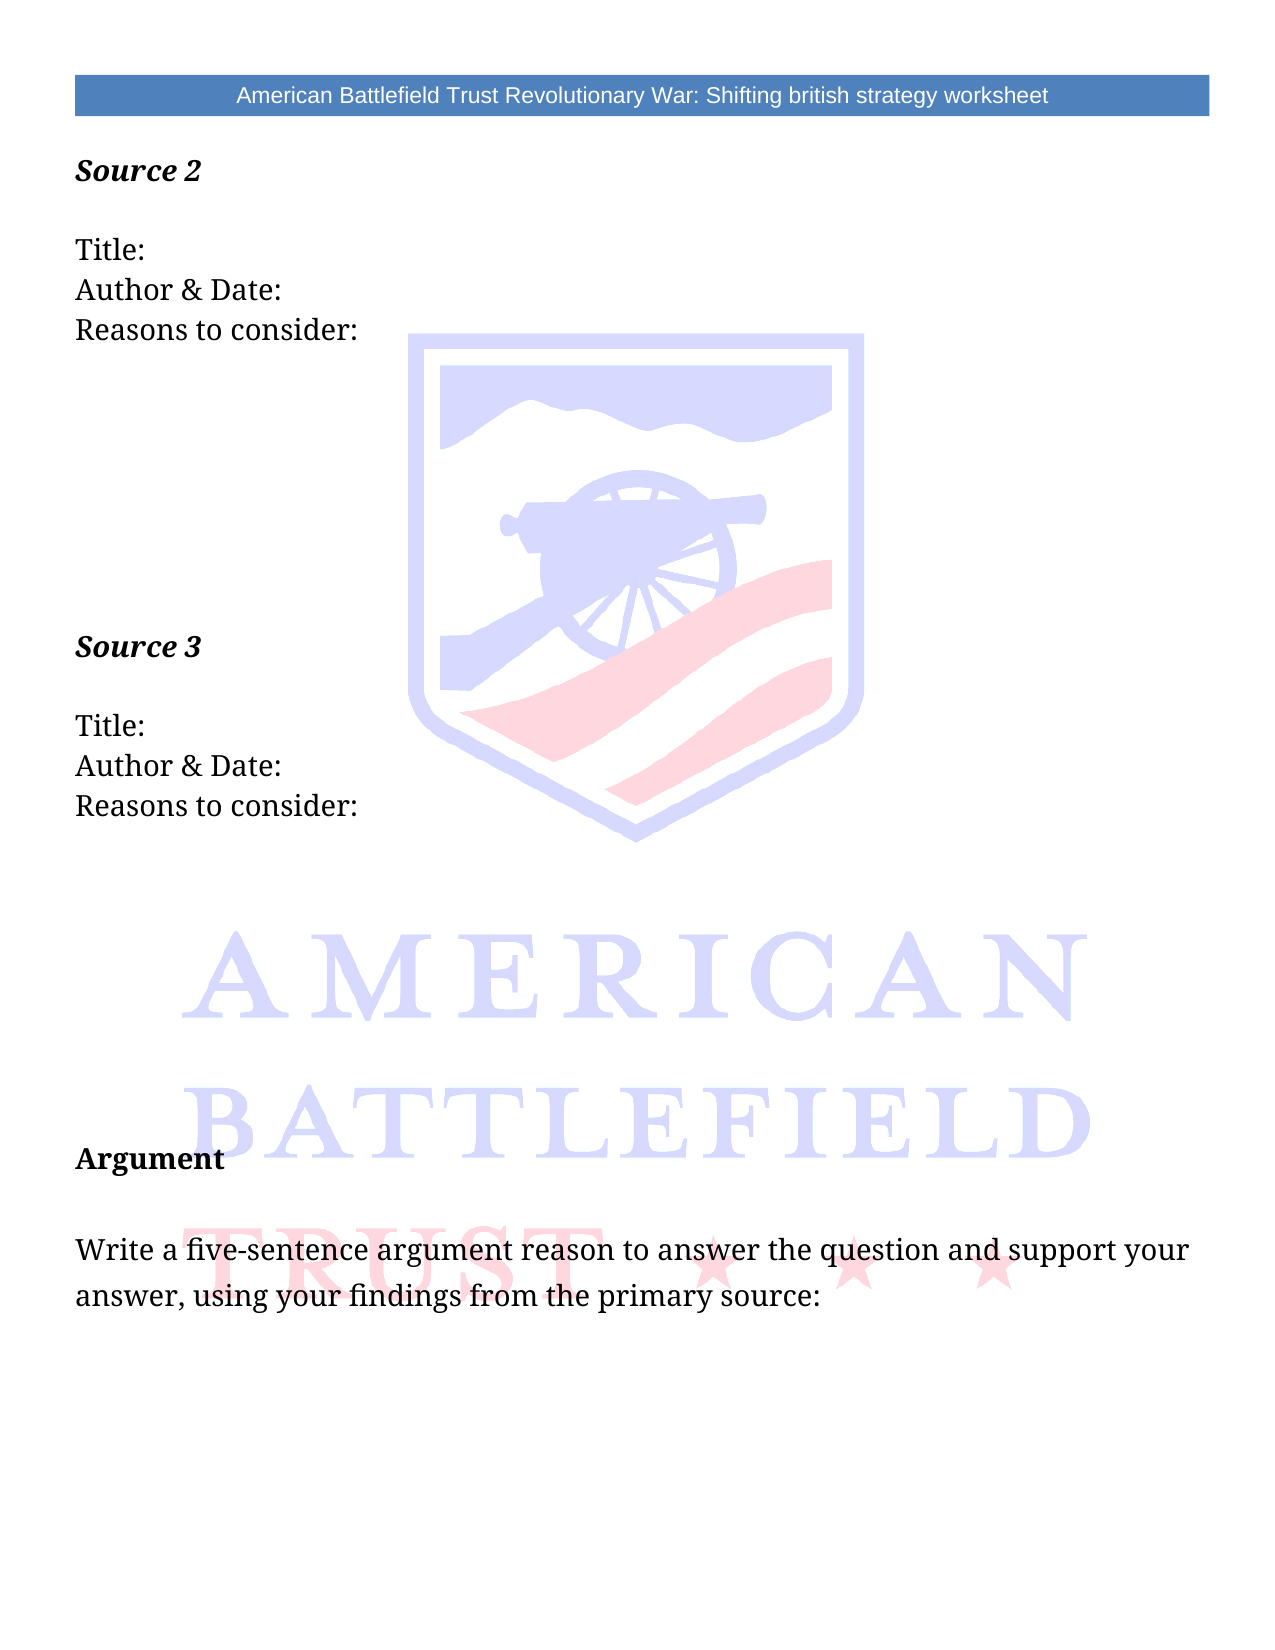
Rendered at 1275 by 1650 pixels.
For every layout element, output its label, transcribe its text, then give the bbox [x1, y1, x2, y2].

text Author & Date: [75, 269, 1200, 309]
text Title: [75, 229, 1200, 269]
text Reasons to consider: [75, 785, 1200, 825]
text Title: [75, 706, 1200, 745]
text Reasons to consider: [75, 309, 1200, 348]
text Source 3 [75, 626, 1200, 666]
text Write a five-sentence argument reason to answer the question and support your answer, using your findings from the primary source: [75, 1229, 1200, 1315]
text Author & Date: [75, 745, 1200, 785]
text Source 2 [75, 150, 1200, 190]
text Argument [75, 1138, 1200, 1178]
